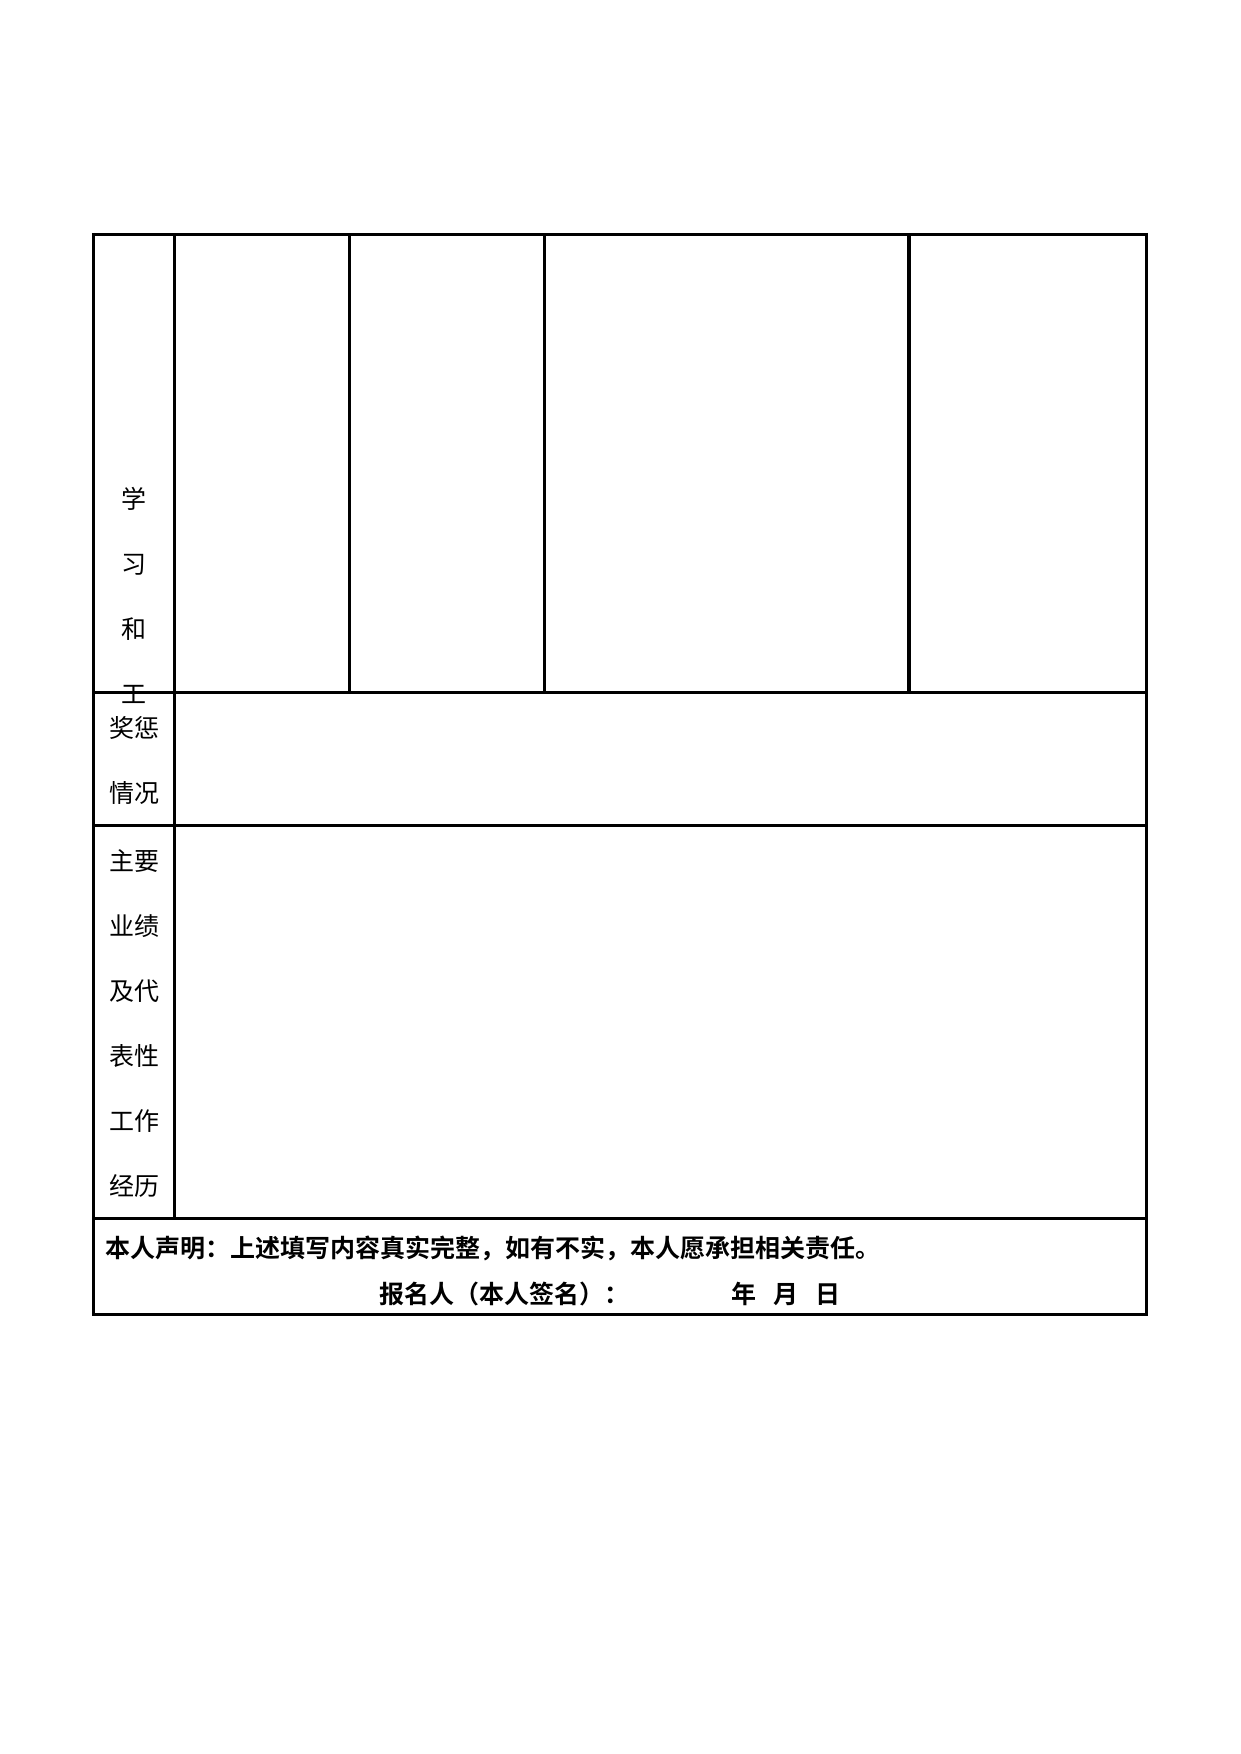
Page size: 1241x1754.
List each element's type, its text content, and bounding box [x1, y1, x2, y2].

table_cell [176, 827, 1145, 1217]
table_cell 主要业绩及代表性工作经历 [95, 827, 173, 1217]
table_cell [176, 694, 1145, 824]
table_cell 奖惩情况 [95, 694, 173, 824]
table_cell 本人声明：上述填写内容真实完整，如有不实，本人愿承担相关责任。 报名人（本人签名）： 年 月 日 [95, 1220, 1145, 1312]
table_cell [176, 236, 348, 691]
table_cell [351, 236, 543, 691]
table_cell [911, 236, 1145, 691]
table_cell [546, 236, 907, 691]
